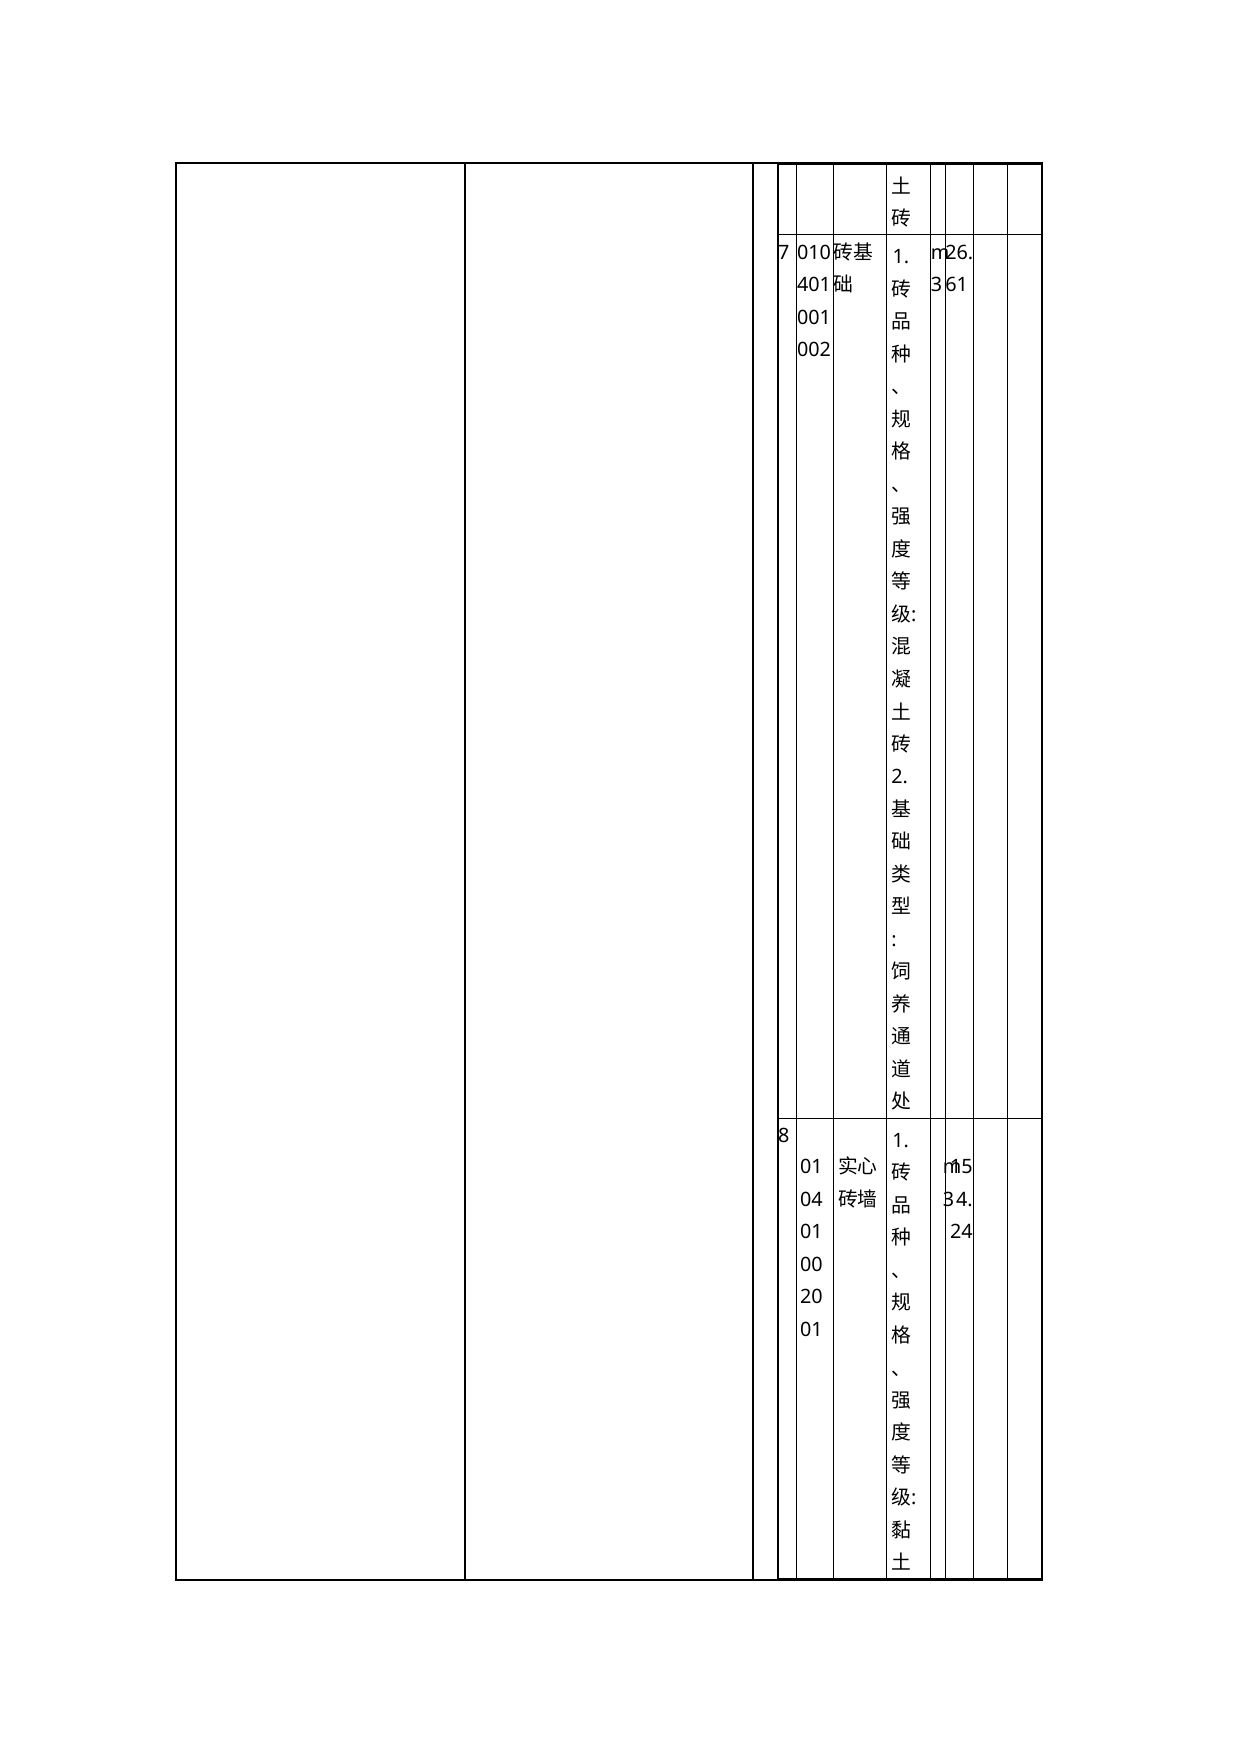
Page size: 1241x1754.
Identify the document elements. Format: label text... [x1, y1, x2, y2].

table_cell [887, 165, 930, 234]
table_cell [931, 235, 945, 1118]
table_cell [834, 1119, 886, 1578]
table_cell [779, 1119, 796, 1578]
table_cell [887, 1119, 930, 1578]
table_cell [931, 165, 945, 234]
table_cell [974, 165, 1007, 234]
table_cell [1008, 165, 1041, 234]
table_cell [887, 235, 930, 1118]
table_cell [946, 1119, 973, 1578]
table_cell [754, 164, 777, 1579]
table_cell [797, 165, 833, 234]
table_cell 1 [177, 164, 464, 1579]
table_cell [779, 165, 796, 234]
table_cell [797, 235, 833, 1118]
table_cell [466, 164, 752, 1579]
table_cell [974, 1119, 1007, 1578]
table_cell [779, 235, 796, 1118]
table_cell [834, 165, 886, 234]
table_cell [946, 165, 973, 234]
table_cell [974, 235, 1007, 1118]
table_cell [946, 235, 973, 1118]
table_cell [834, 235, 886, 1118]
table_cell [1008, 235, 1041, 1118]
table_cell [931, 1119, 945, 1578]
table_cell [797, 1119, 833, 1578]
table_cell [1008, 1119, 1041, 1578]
